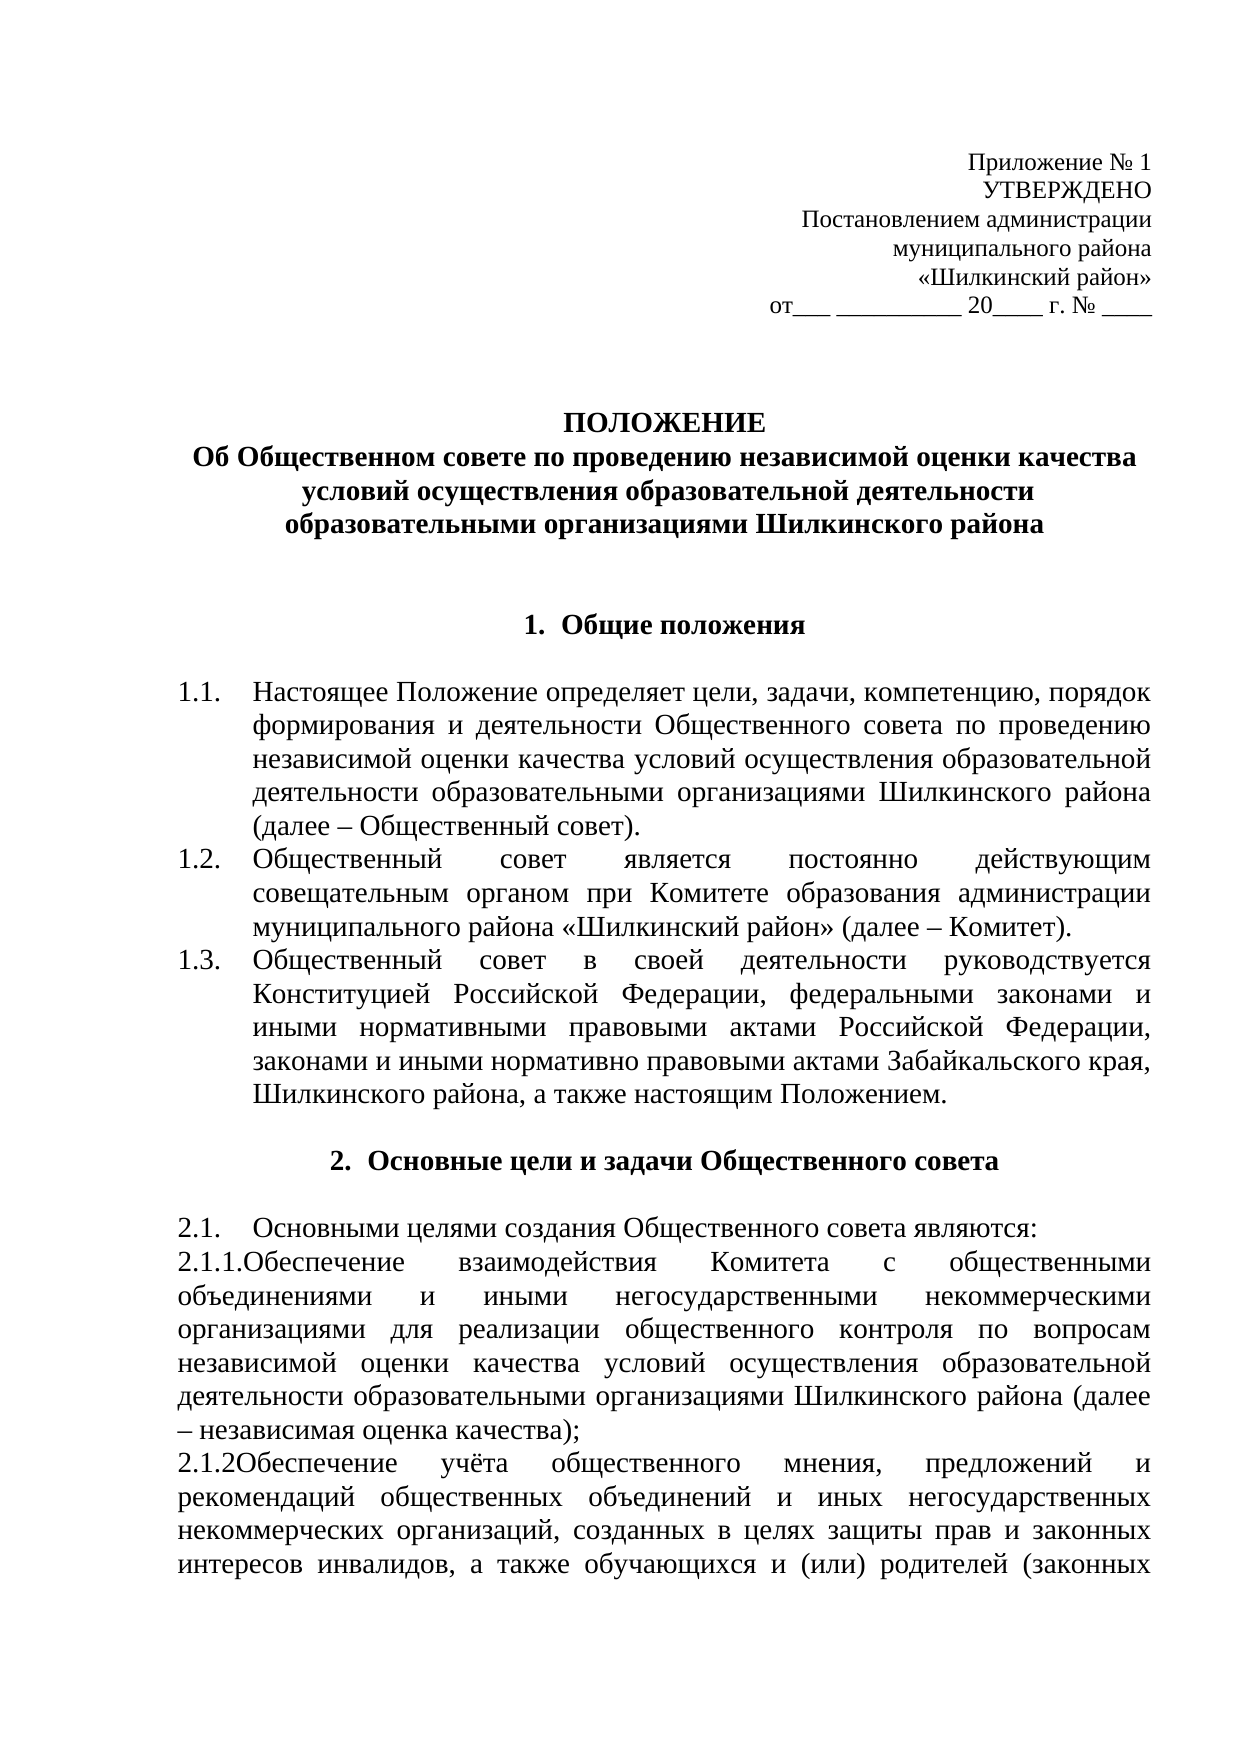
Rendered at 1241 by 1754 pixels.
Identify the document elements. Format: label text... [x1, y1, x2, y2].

list Основные цели и задачи Общественного совета [177, 1143, 1152, 1177]
text Приложение № 1 [177, 147, 1152, 176]
text муниципального района [177, 233, 1152, 262]
text ПОЛОЖЕНИЕ [177, 406, 1152, 439]
list Настоящее Положение определяет цели, задачи, компетенцию, порядок формирования и деятельности Общественного совета по проведению независимой оценки качества условий осуществления образовательной деятельности образовательными организациями Шилкинского района (далее – Общественный совет). [177, 674, 1152, 842]
text 2.1.1.Обеспечение взаимодействия Комитета с общественными объединениями и иными негосударственными некоммерческими организациями для реализации общественного контроля по вопросам независимой оценки качества условий осуществления образовательной деятельности образовательными организациями Шилкинского района (далее – независимая оценка качества); [177, 1244, 1152, 1445]
list Общественный совет является постоянно действующим совещательным органом при Комитете образования администрации муниципального района «Шилкинский район» (далее – Комитет). [177, 842, 1152, 942]
text «Шилкинский район» [177, 262, 1152, 291]
list Общественный совет в своей деятельности руководствуется Конституцией Российской Федерации, федеральными законами и иными нормативными правовыми актами Российской Федерации, законами и иными нормативно правовыми актами Забайкальского края, Шилкинского района, а также настоящим Положением. [177, 942, 1152, 1110]
text Об Общественном совете по проведению независимой оценки качества [177, 439, 1152, 473]
text образовательными организациями Шилкинского района [177, 506, 1152, 540]
text от___ __________ 20____ г. № ____ [177, 291, 1152, 319]
list Общие положения [177, 607, 1152, 640]
text Постановлением администрации [177, 204, 1152, 233]
text условий осуществления образовательной деятельности [177, 473, 1152, 506]
text УТВЕРЖДЕНО [177, 176, 1152, 204]
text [177, 1445, 1152, 1579]
list Основными целями создания Общественного совета являются: [177, 1211, 1152, 1244]
